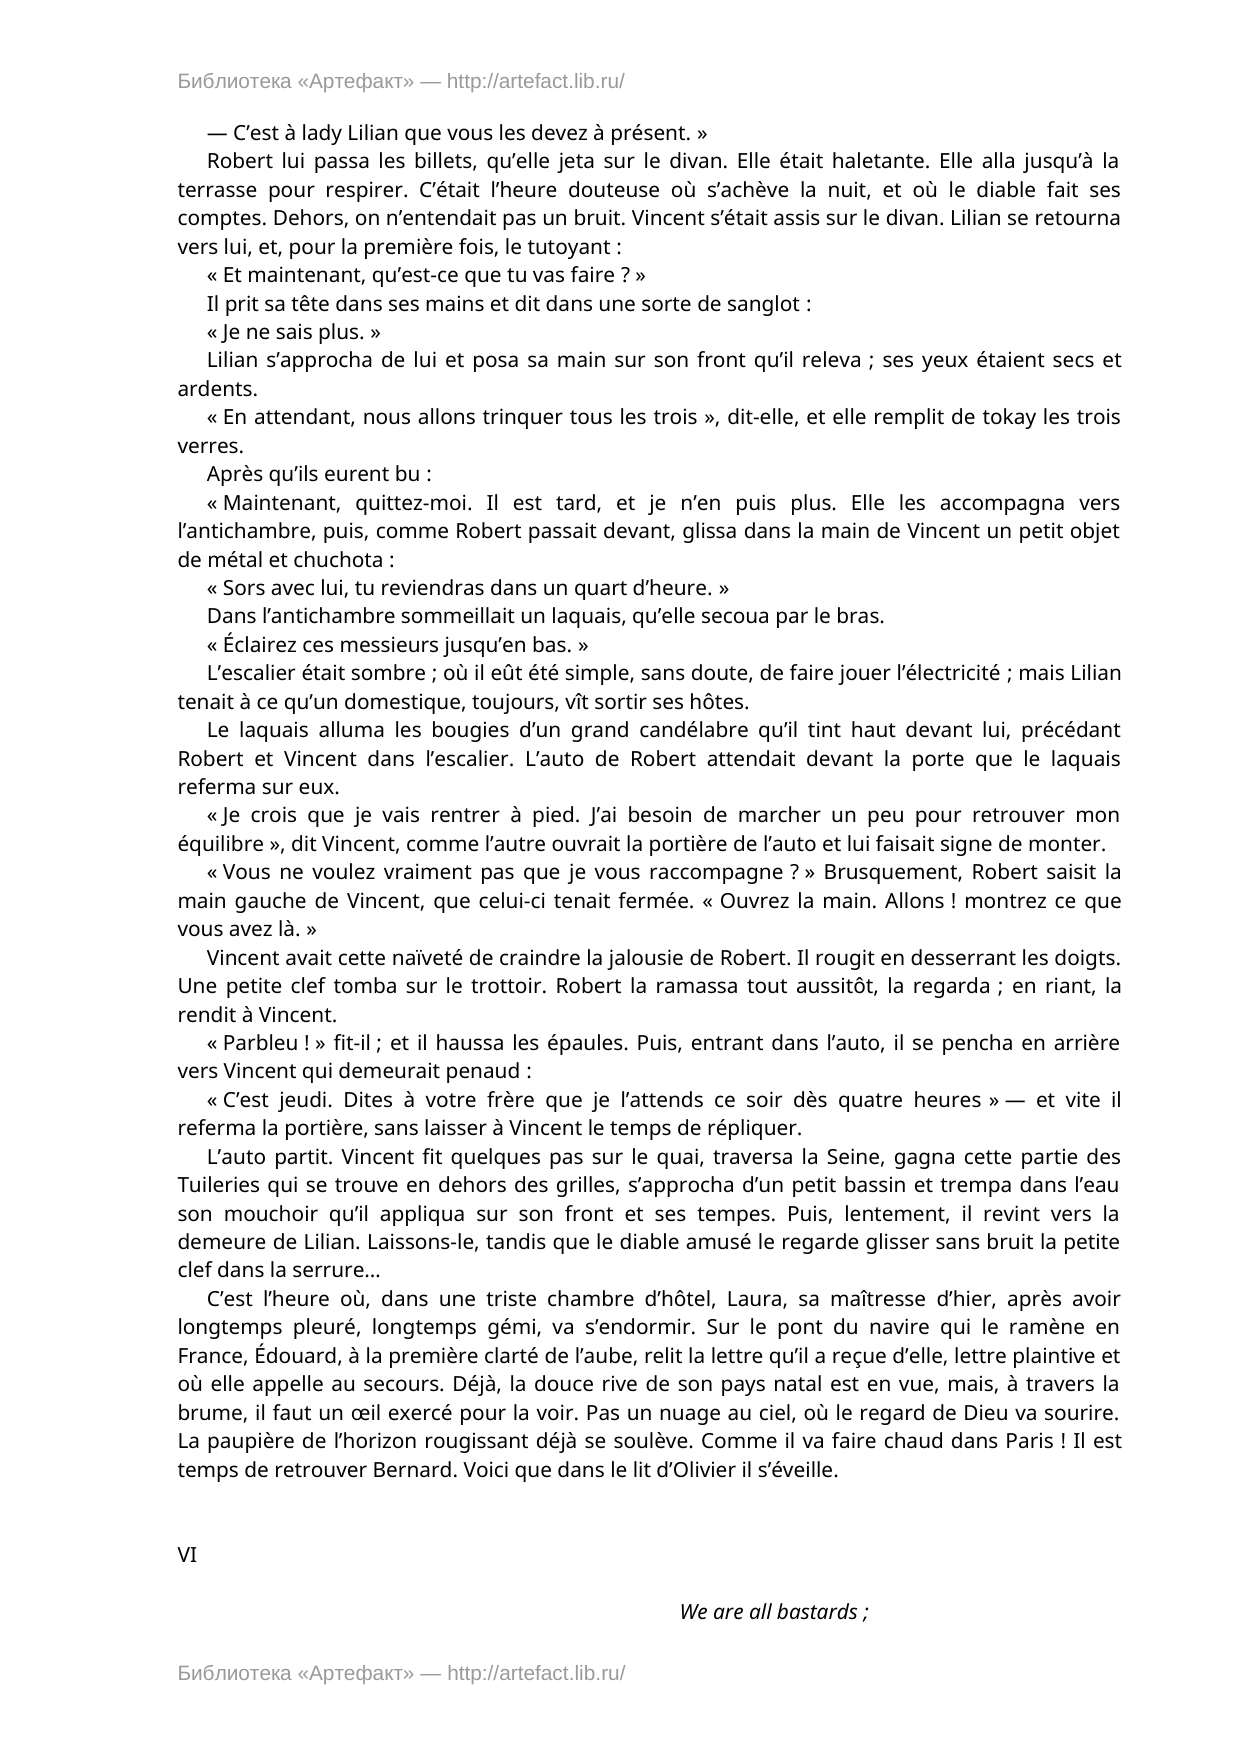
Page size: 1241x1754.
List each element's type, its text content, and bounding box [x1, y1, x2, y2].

text « Je ne sais plus. » [177, 317, 1122, 346]
text Il prit sa tête dans ses mains et dit dans une sorte de sanglot : [177, 289, 1122, 317]
text L’escalier était sombre ; où il eût été simple, sans doute, de faire jouer l’électricité ; mais Lilian tenait à ce qu’un domestique, toujours, vît sortir ses hôtes. [177, 658, 1122, 715]
text C’est l’heure où, dans une triste chambre d’hôtel, Laura, sa maîtresse d’hier, après avoir longtemps pleuré, longtemps gémi, va s’endormir. Sur le pont du navire qui le ramène en France, Édouard, à la première clarté de l’aube, relit la lettre qu’il a reçue d’elle, lettre plaintive et où elle appelle au secours. Déjà, la douce rive de son pays natal est en vue, mais, à travers la brume, il faut un œil exercé pour la voir. Pas un nuage au ciel, où le regard de Dieu va sourire. La paupière de l’horizon rougissant déjà se soulève. Comme il va faire chaud dans Paris ! Il est temps de retrouver Bernard. Voici que dans le lit d’Olivier il s’éveille. [177, 1284, 1122, 1483]
text « Sors avec lui, tu reviendras dans un quart d’heure. » [177, 573, 1122, 602]
text Le laquais alluma les bougies d’un grand candélabre qu’il tint haut devant lui, précédant Robert et Vincent dans l’escalier. L’auto de Robert attendait devant la porte que le laquais referma sur eux. [177, 715, 1122, 801]
text « Parbleu ! » fit-il ; et il haussa les épaules. Puis, entrant dans l’auto, il se pencha en arrière vers Vincent qui demeurait penaud : [177, 1028, 1122, 1085]
text Lilian s’approcha de lui et posa sa main sur son front qu’il releva ; ses yeux étaient secs et ardents. [177, 346, 1122, 402]
text « En attendant, nous allons trinquer tous les trois », dit-elle, et elle remplit de tokay les trois verres. [177, 402, 1122, 459]
text Après qu’ils eurent bu : [177, 459, 1122, 488]
text Robert lui passa les billets, qu’elle jeta sur le divan. Elle était haletante. Elle alla jusqu’à la terrasse pour respirer. C’était l’heure douteuse où s’achève la nuit, et où le diable fait ses comptes. Dehors, on n’entendait pas un bruit. Vincent s’était assis sur le divan. Lilian se retourna vers lui, et, pour la première fois, le tutoyant : [177, 147, 1122, 260]
text « Vous ne voulez vraiment pas que je vous raccompagne ? » Brusquement, Robert saisit la main gauche de Vincent, que celui-ci tenait fermée. « Ouvrez la main. Allons ! montrez ce que vous avez là. » [177, 857, 1122, 943]
text Dans l’antichambre sommeillait un laquais, qu’elle secoua par le bras. [177, 602, 1122, 630]
text « C’est jeudi. Dites à votre frère que je l’attends ce soir dès quatre heures » — et vite il referma la portière, sans laisser à Vincent le temps de répliquer. [177, 1085, 1122, 1142]
text Vincent avait cette naïveté de craindre la jalousie de Robert. Il rougit en desserrant les doigts. Une petite clef tomba sur le trottoir. Robert la ramassa tout aussitôt, la regarda ; en riant, la rendit à Vincent. [177, 943, 1122, 1028]
text « Et maintenant, qu’est-ce que tu vas faire ? » [177, 260, 1122, 289]
subtitle VI [177, 1540, 1122, 1568]
text « Éclairez ces messieurs jusqu’en bas. » [177, 630, 1122, 658]
text We are all bastards ; [679, 1597, 1122, 1625]
text « Je crois que je vais rentrer à pied. J’ai besoin de marcher un peu pour retrouver mon équilibre », dit Vincent, comme l’autre ouvrait la portière de l’auto et lui faisait signe de monter. [177, 801, 1122, 857]
text — C’est à lady Lilian que vous les devez à présent. » [177, 118, 1122, 147]
text « Maintenant, quittez-moi. Il est tard, et je n’en puis plus. Elle les accompagna vers l’antichambre, puis, comme Robert passait devant, glissa dans la main de Vincent un petit objet de métal et chuchota : [177, 488, 1122, 573]
text L’auto partit. Vincent fit quelques pas sur le quai, traversa la Seine, gagna cette partie des Tuileries qui se trouve en dehors des grilles, s’approcha d’un petit bassin et trempa dans l’eau son mouchoir qu’il appliqua sur son front et ses tempes. Puis, lentement, il revint vers la demeure de Lilian. Laissons-le, tandis que le diable amusé le regarde glisser sans bruit la petite clef dans la serrure… [177, 1142, 1122, 1284]
